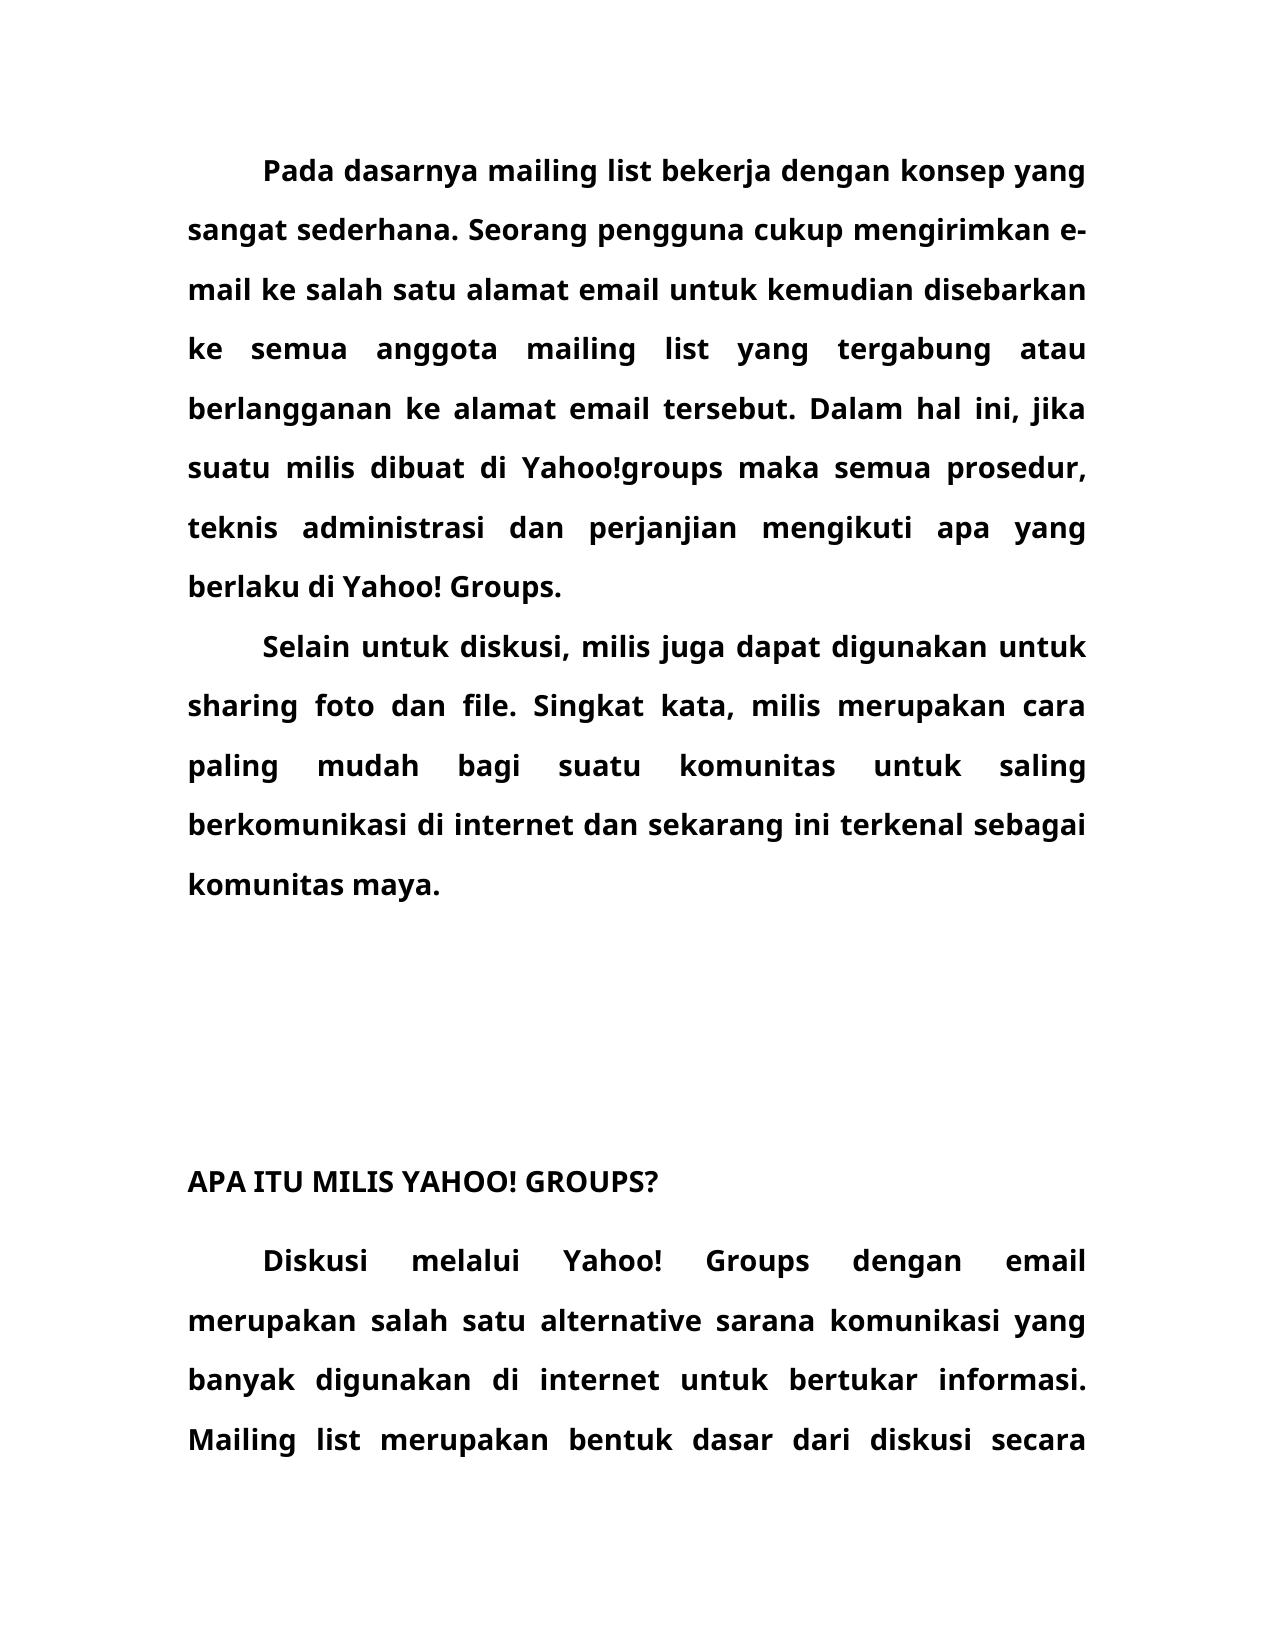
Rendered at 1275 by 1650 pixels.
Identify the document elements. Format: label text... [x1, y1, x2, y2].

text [187, 1241, 1087, 1459]
text Pada dasarnya mailing list bekerja dengan konsep yang sangat sederhana. Seorang pengguna cukup mengirimkan e-mail ke salah satu alamat email untuk kemudian disebarkan ke semua anggota mailing list yang tergabung atau berlangganan ke alamat email tersebut. Dalam hal ini, jika suatu milis dibuat di Yahoo!groups maka semua prosedur, teknis administrasi dan perjanjian mengikuti apa yang berlaku di Yahoo! Groups. [187, 150, 1087, 606]
text Selain untuk diskusi, milis juga dapat digunakan untuk sharing foto dan file. Singkat kata, milis merupakan cara paling mudah bagi suatu komunitas untuk saling berkomunikasi di internet dan sekarang ini terkenal sebagai komunitas maya. [187, 626, 1087, 903]
text APA ITU MILIS YAHOO! GROUPS? [187, 1161, 1087, 1201]
